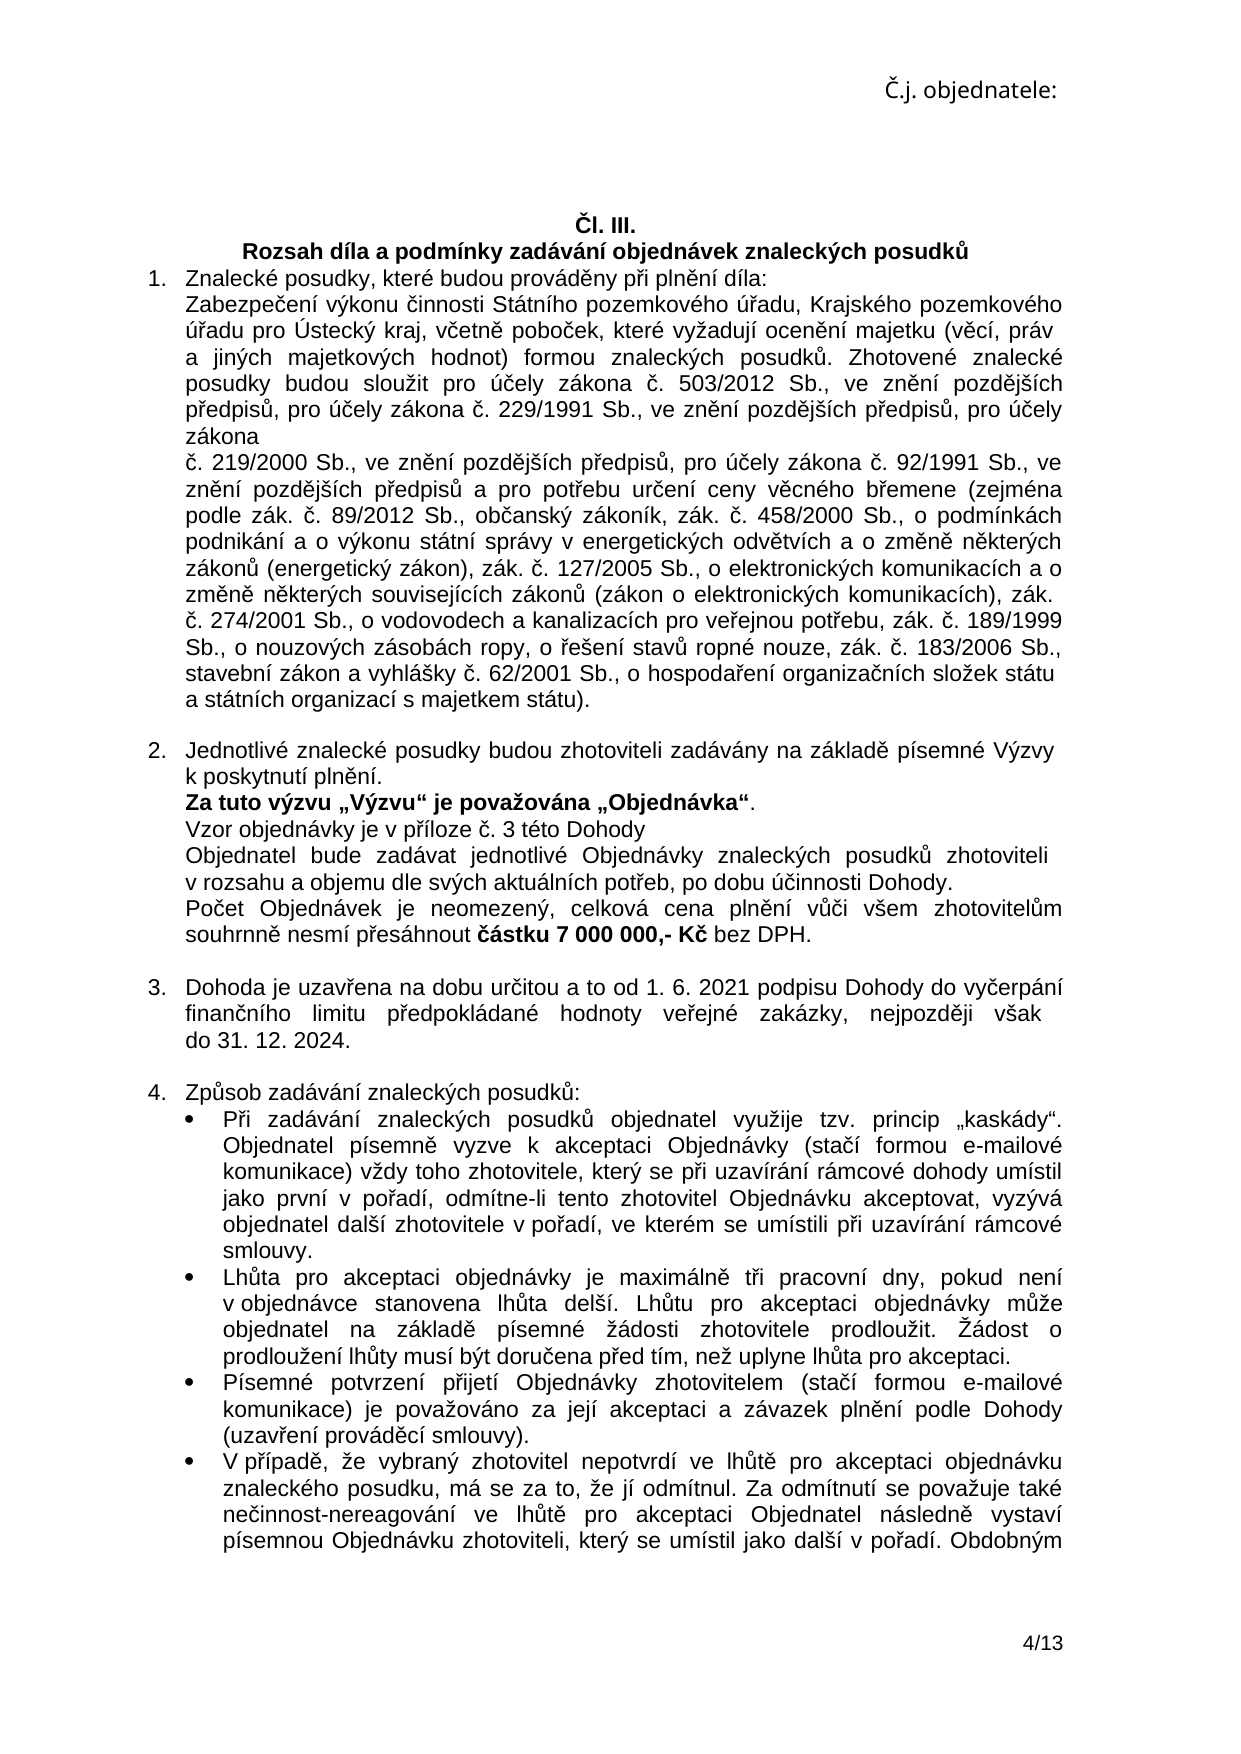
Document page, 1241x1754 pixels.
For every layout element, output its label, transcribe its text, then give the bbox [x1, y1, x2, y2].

list Dohoda je uzavřena na dobu určitou a to od 1. 6. 2021 podpisu Dohody do vyčerpání finančního limitu předpokládané hodnoty veřejné zakázky, nejpozději však do 31. 12. 2024. [148, 974, 1063, 1053]
text Počet Objednávek je neomezený, celková cena plnění vůči všem zhotovitelům souhrnně nesmí přesáhnout částku 7 000 000,- Kč bez DPH. [185, 895, 1063, 947]
list Písemné potvrzení přijetí Objednávky zhotovitelem (stačí formou e-mailové komunikace) je považováno za její akceptaci a závazek plnění podle Dohody (uzavření prováděcí smlouvy). [185, 1369, 1063, 1448]
text Vzor objednávky je v příloze č. 3 této Dohody [185, 816, 1063, 842]
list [185, 1448, 1063, 1554]
list Znalecké posudky, které budou prováděny při plnění díla: [148, 265, 1063, 291]
list Jednotlivé znalecké posudky budou zhotoviteli zadávány na základě písemné Výzvy k poskytnutí plnění. [148, 737, 1063, 789]
subtitle Rozsah díla a podmínky zadávání objednávek znaleckých posudků [148, 238, 1063, 265]
list Způsob zadávání znaleckých posudků: [148, 1079, 1063, 1106]
text Čl. III. [148, 212, 1063, 238]
text Zabezpečení výkonu činnosti Státního pozemkového úřadu, Krajského pozemkového úřadu pro Ústecký kraj, včetně poboček, které vyžadují ocenění majetku (věcí, práv a jiných majetkových hodnot) formou znaleckých posudků. Zhotovené znalecké posudky budou sloužit pro účely zákona č. 503/2012 Sb., ve znění pozdějších předpisů, pro účely zákona č. 229/1991 Sb., ve znění pozdějších předpisů, pro účely zákona č. 219/2000 Sb., ve znění pozdějších předpisů, pro účely zákona č. 92/1991 Sb., ve znění pozdějších předpisů a pro potřebu určení ceny věcného břemene (zejména podle zák. č. 89/2012 Sb., občanský zákoník, zák. č. 458/2000 Sb., o podmínkách podnikání a o výkonu státní správy v energetických odvětvích a o změně některých zákonů (energetický zákon), zák. č. 127/2005 Sb., o elektronických komunikacích a o změně některých souvisejících zákonů (zákon o elektronických komunikacích), zák. č. 274/2001 Sb., o vodovodech a kanalizacích pro veřejnou potřebu, zák. č. 189/1999 Sb., o nouzových zásobách ropy, o řešení stavů ropné nouze, zák. č. 183/2006 Sb., stavební zákon a vyhlášky č. 62/2001 Sb., o hospodaření organizačních složek státu a státních organizací s majetkem státu). [185, 291, 1063, 713]
list Při zadávání znaleckých posudků objednatel využije tzv. princip „kaskády“. Objednatel písemně vyzve k akceptaci Objednávky (stačí formou e-mailové komunikace) vždy toho zhotovitele, který se při uzavírání rámcové dohody umístil jako první v pořadí, odmítne-li tento zhotovitel Objednávku akceptovat, vyzývá objednatel další zhotovitele v pořadí, ve kterém se umístili při uzavírání rámcové smlouvy. [185, 1106, 1063, 1264]
text Objednatel bude zadávat jednotlivé Objednávky znaleckých posudků zhotoviteli v rozsahu a objemu dle svých aktuálních potřeb, po dobu účinnosti Dohody. [185, 842, 1063, 895]
text Za tuto výzvu „Výzvu“ je považována „Objednávka“. [185, 789, 1063, 816]
list Lhůta pro akceptaci objednávky je maximálně tři pracovní dny, pokud není v objednávce stanovena lhůta delší. Lhůtu pro akceptaci objednávky může objednatel na základě písemné žádosti zhotovitele prodloužit. Žádost o prodloužení lhůty musí být doručena před tím, než uplyne lhůta pro akceptaci. [185, 1264, 1063, 1369]
